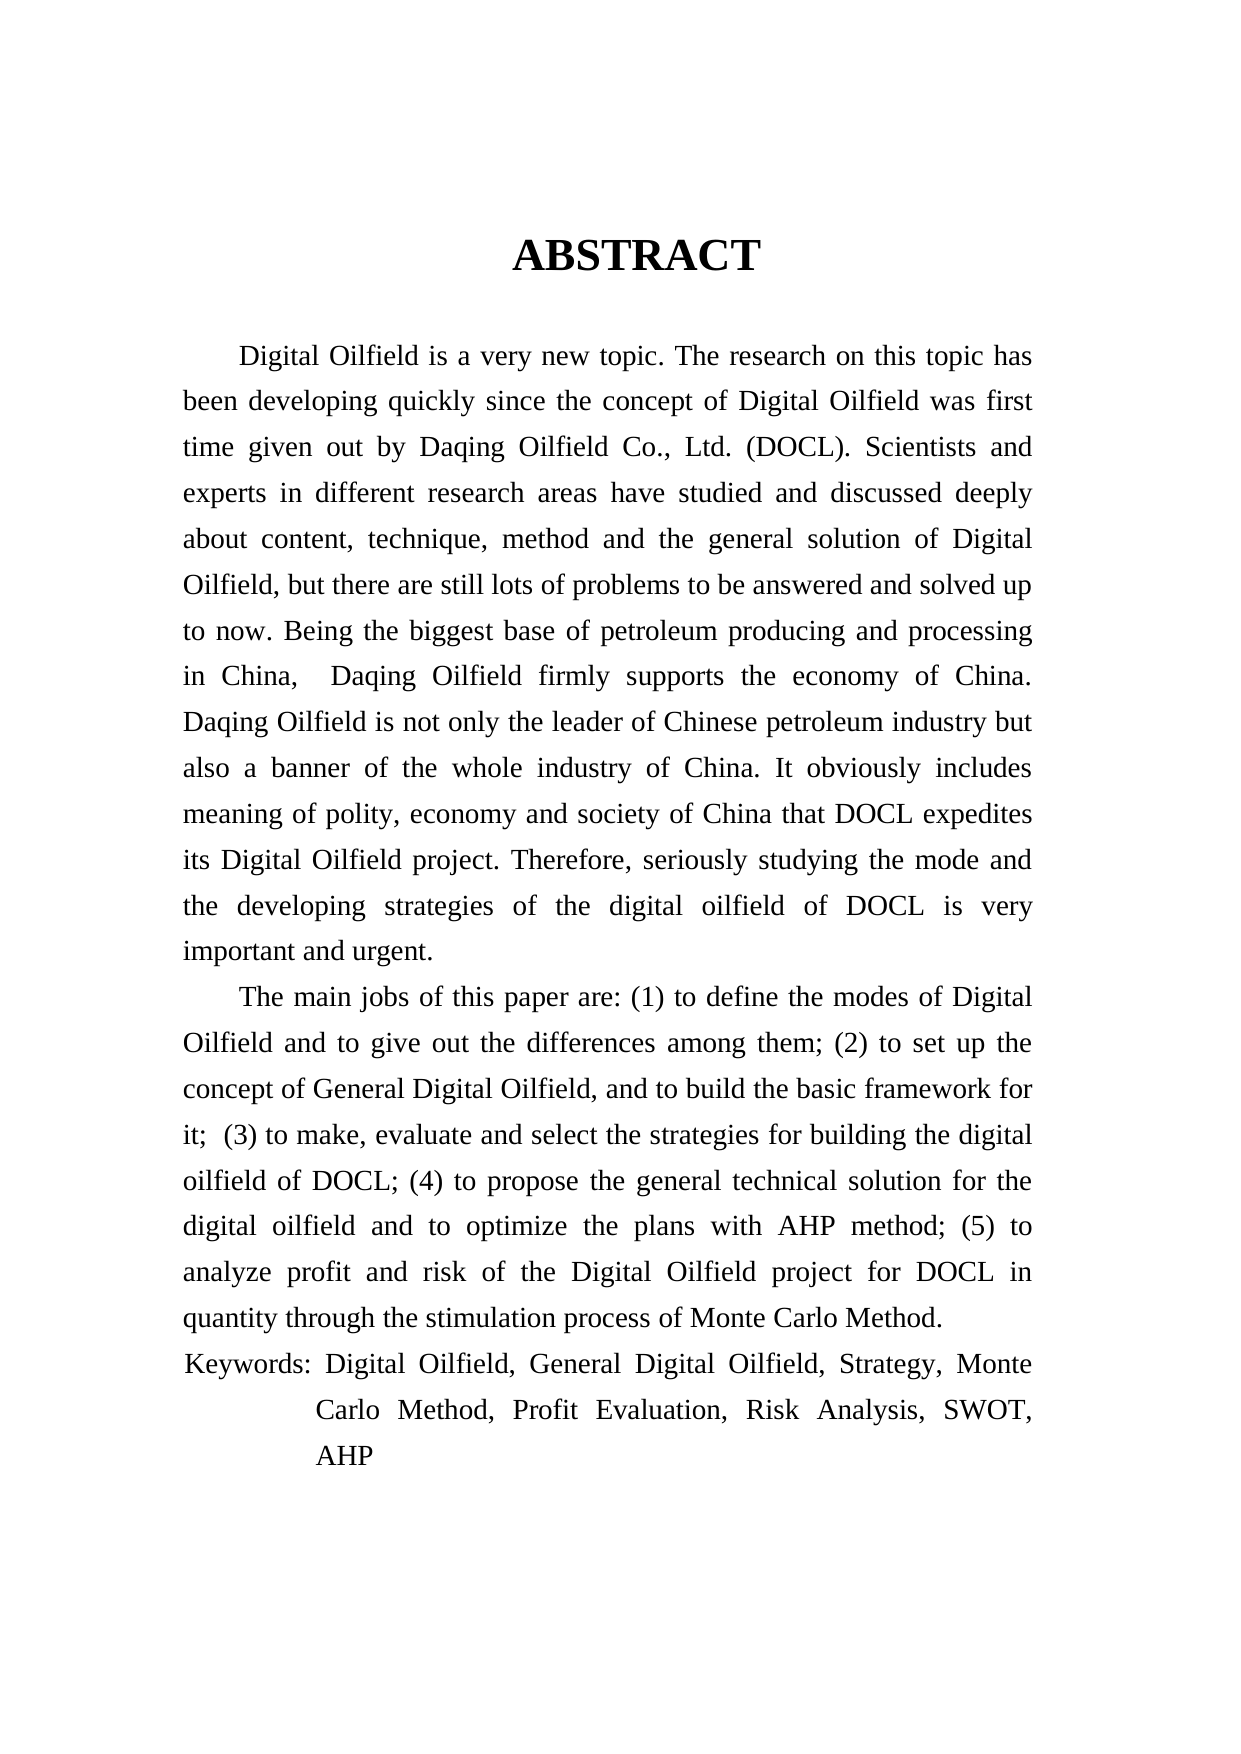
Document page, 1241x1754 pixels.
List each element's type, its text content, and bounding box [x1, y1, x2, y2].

text The main jobs of this paper are: (1) to define the modes of Digital Oilfield and to give out the differences among them; (2) to set up the concept of General Digital Oilfield, and to build the basic framework for it; (3) to make, evaluate and select the strategies for building the digital oilfield of DOCL; (4) to propose the general technical solution for the digital oilfield and to optimize the plans with AHP method; (5) to analyze profit and risk of the Digital Oilfield project for DOCL in quantity through the stimulation process of Monte Carlo Method. [183, 970, 1033, 1337]
text Digital Oilfield is a very new topic. The research on this topic has been developing quickly since the concept of Digital Oilfield was first time given out by Daqing Oilfield Co., Ltd. (DOCL). Scientists and experts in different research areas have studied and discussed deeply about content, technique, method and the general solution of Digital Oilfield, but there are still lots of problems to be answered and solved up to now. Being the biggest base of petroleum producing and processing in China, Daqing Oilfield firmly supports the economy of China. Daqing Oilfield is not only the leader of Chinese petroleum industry but also a banner of the whole industry of China. It obviously includes meaning of polity, economy and society of China that DOCL expedites its Digital Oilfield project. Therefore, seriously studying the mode and the developing strategies of the digital oilfield of DOCL is very important and urgent. [183, 328, 1033, 970]
text Keywords: Digital Oilfield, General Digital Oilfield, Strategy, Monte Carlo Method, Profit Evaluation, Risk Analysis, SWOT, AHP [184, 1337, 1033, 1474]
text ABSTRACT [183, 237, 1033, 278]
